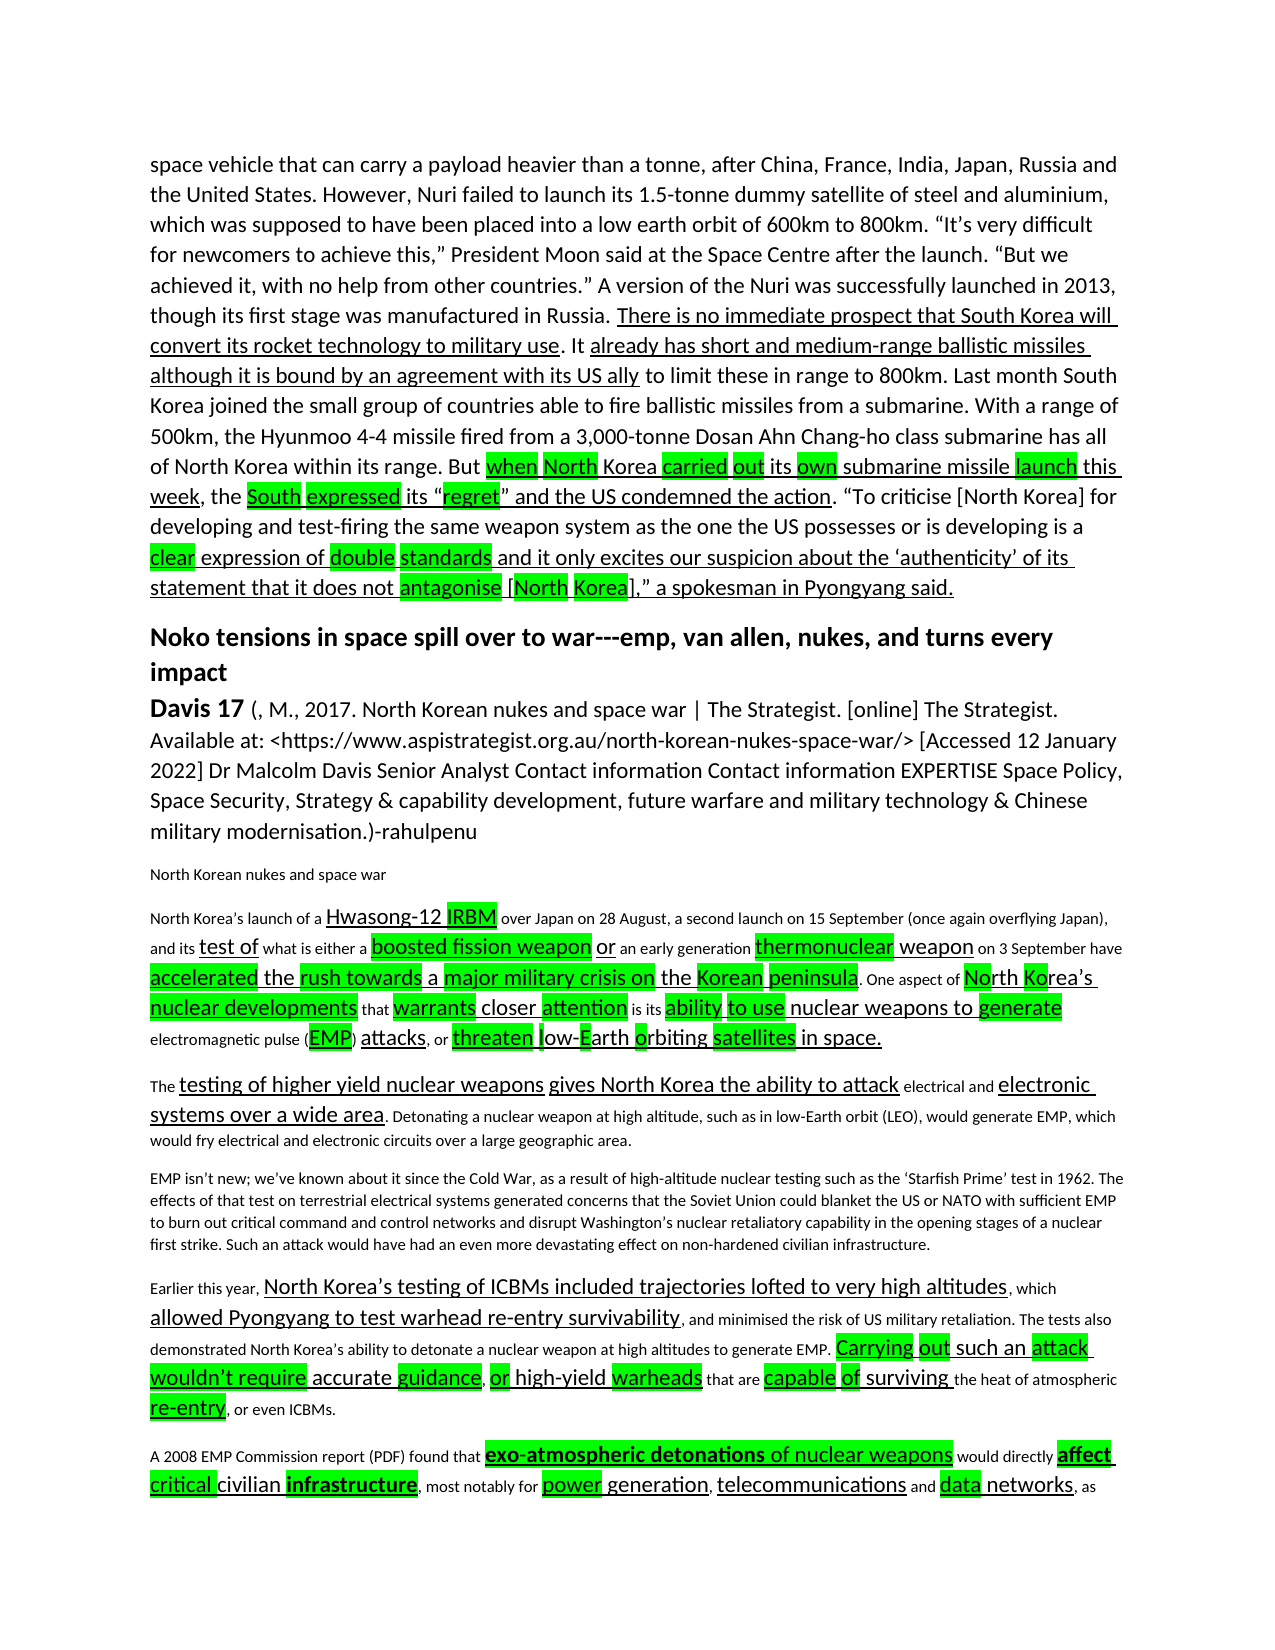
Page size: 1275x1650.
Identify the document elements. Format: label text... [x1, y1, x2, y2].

text Davis 17 (, M., 2017. North Korean nukes and space war | The Strategist. [online] The Strategist. Available at: <https://www.aspistrategist.org.au/north-korean-nukes-space-war/> [Accessed 12 January 2022] Dr Malcolm Davis Senior Analyst Contact information Contact information EXPERTISE Space Policy, Space Security, Strategy & capability development, future warfare and military technology & Chinese military modernisation.)-rahulpenu [150, 691, 1125, 845]
text North Korean nukes and space war [150, 864, 1125, 884]
text EMP isn’t new; we’ve known about it since the Cold War, as a result of high-altitude nuclear testing such as the ‘Starfish Prime’ test in 1962. The effects of that test on terrestrial electrical systems generated concerns that the Soviet Union could blanket the US or NATO with sufficient EMP to burn out critical command and control networks and disrupt Washington’s nuclear retaliatory capability in the opening stages of a nuclear first strike. Such an attack would have had an even more devastating effect on non-hardened civilian infrastructure. [150, 1168, 1125, 1254]
text Earlier this year, North Korea’s testing of ICBMs included trajectories lofted to very high altitudes, which allowed Pyongyang to test warhead re-entry survivability, and minimised the risk of US military retaliation. The tests also demonstrated North Korea’s ability to detonate a nuclear weapon at high altitudes to generate EMP. Carrying out such an attack wouldn’t require accurate guidance, or high-yield warheads that are capable of surviving the heat of atmospheric re-entry, or even ICBMs. [150, 1272, 1125, 1421]
text Noko tensions in space spill over to war---emp, van allen, nukes, and turns every impact [150, 620, 1125, 688]
text The testing of higher yield nuclear weapons gives North Korea the ability to attack electrical and electronic systems over a wide area. Detonating a nuclear weapon at high altitude, such as in low-Earth orbit (LEO), would generate EMP, which would fry electrical and electronic circuits over a large geographic area. [150, 1070, 1125, 1150]
text North Korea’s launch of a Hwasong-12 IRBM over Japan on 28 August, a second launch on 15 September (once again overflying Japan), and its test of what is either a boosted fission weapon or an early generation thermonuclear weapon on 3 September have accelerated the rush towards a major military crisis on the Korean peninsula. One aspect of North Korea’s nuclear developments that warrants closer attention is its ability to use nuclear weapons to generate electromagnetic pulse (EMP) attacks, or threaten low-Earth orbiting satellites in space. [150, 902, 1125, 1051]
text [150, 150, 1125, 601]
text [150, 1440, 1125, 1498]
